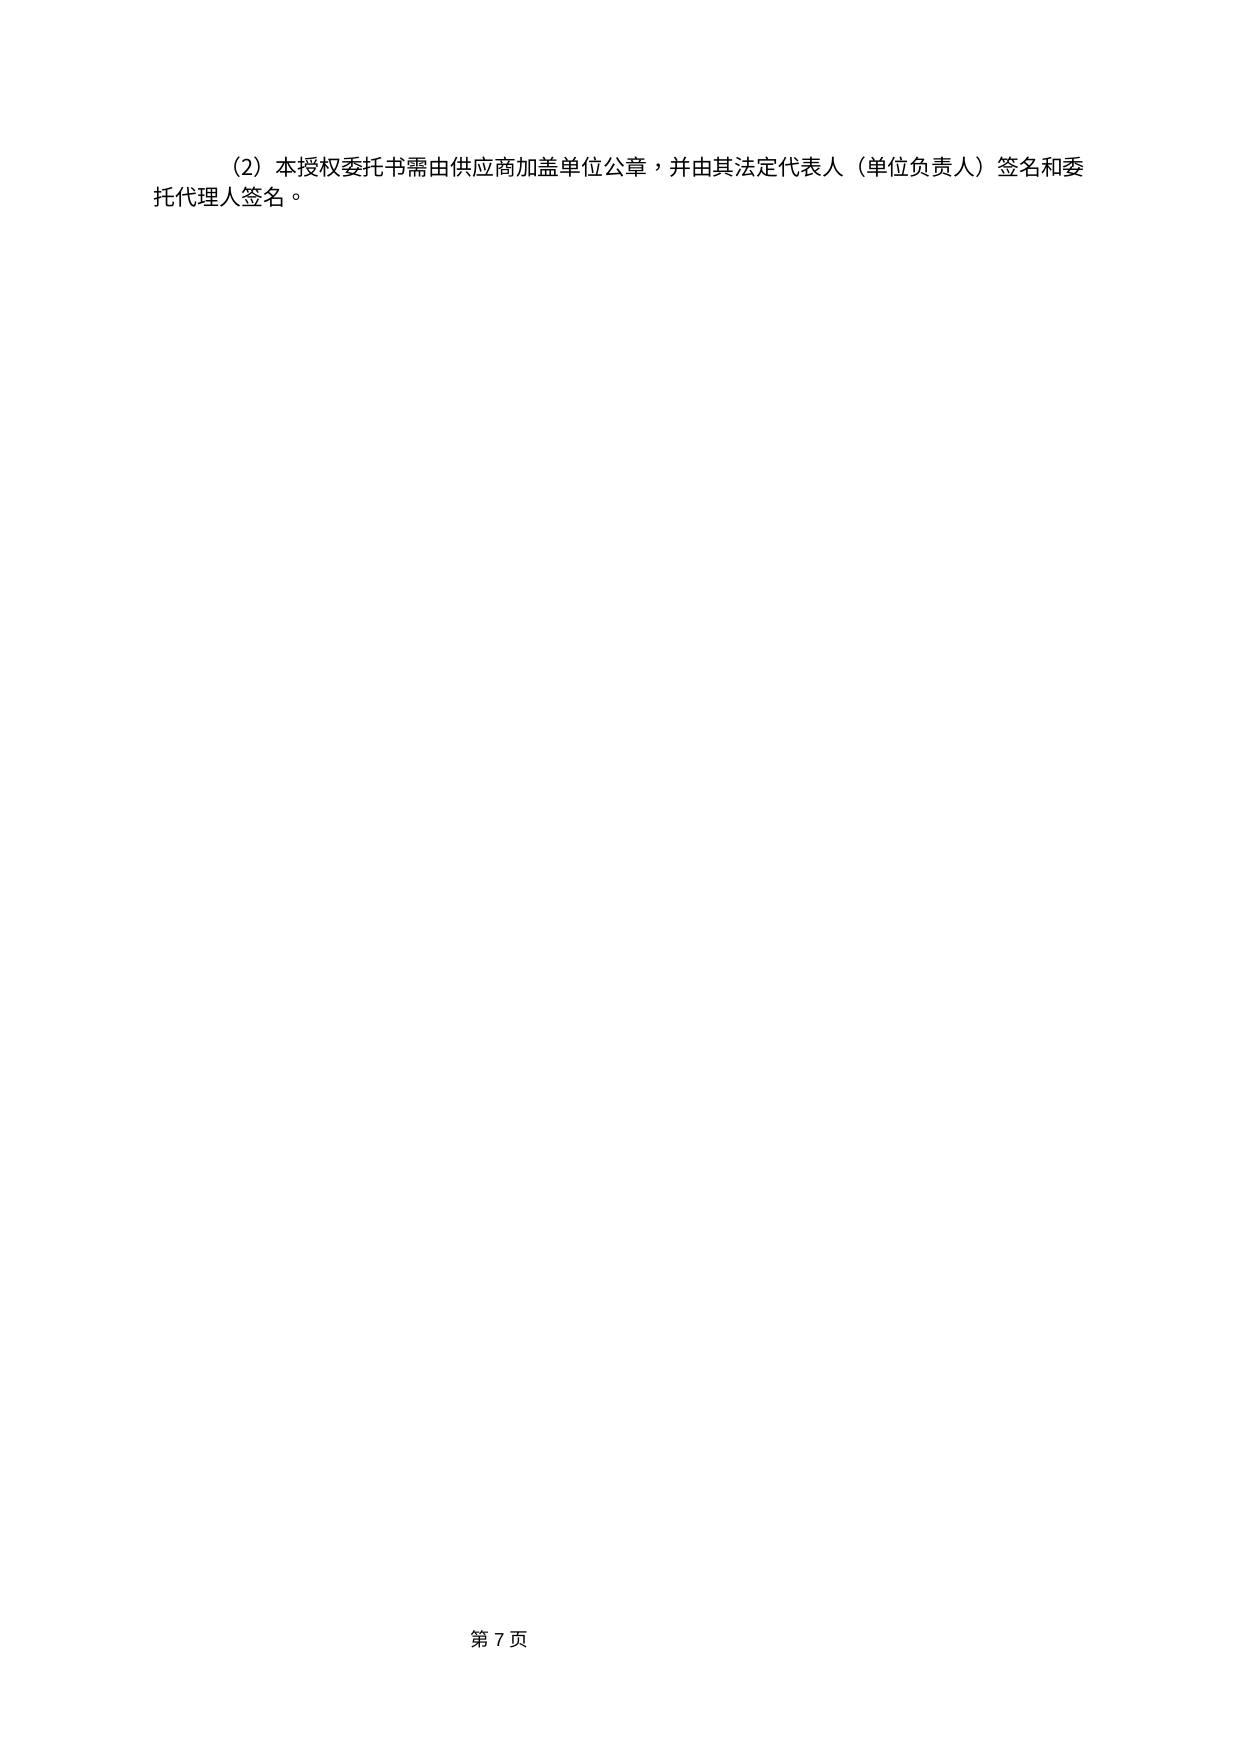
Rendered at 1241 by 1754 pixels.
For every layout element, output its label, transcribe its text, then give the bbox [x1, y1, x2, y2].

text （2）本授权委托书需由供应商加盖单位公章，并由其法定代表人（单位负责人）签名和委托代理人签名。 [153, 150, 1087, 212]
